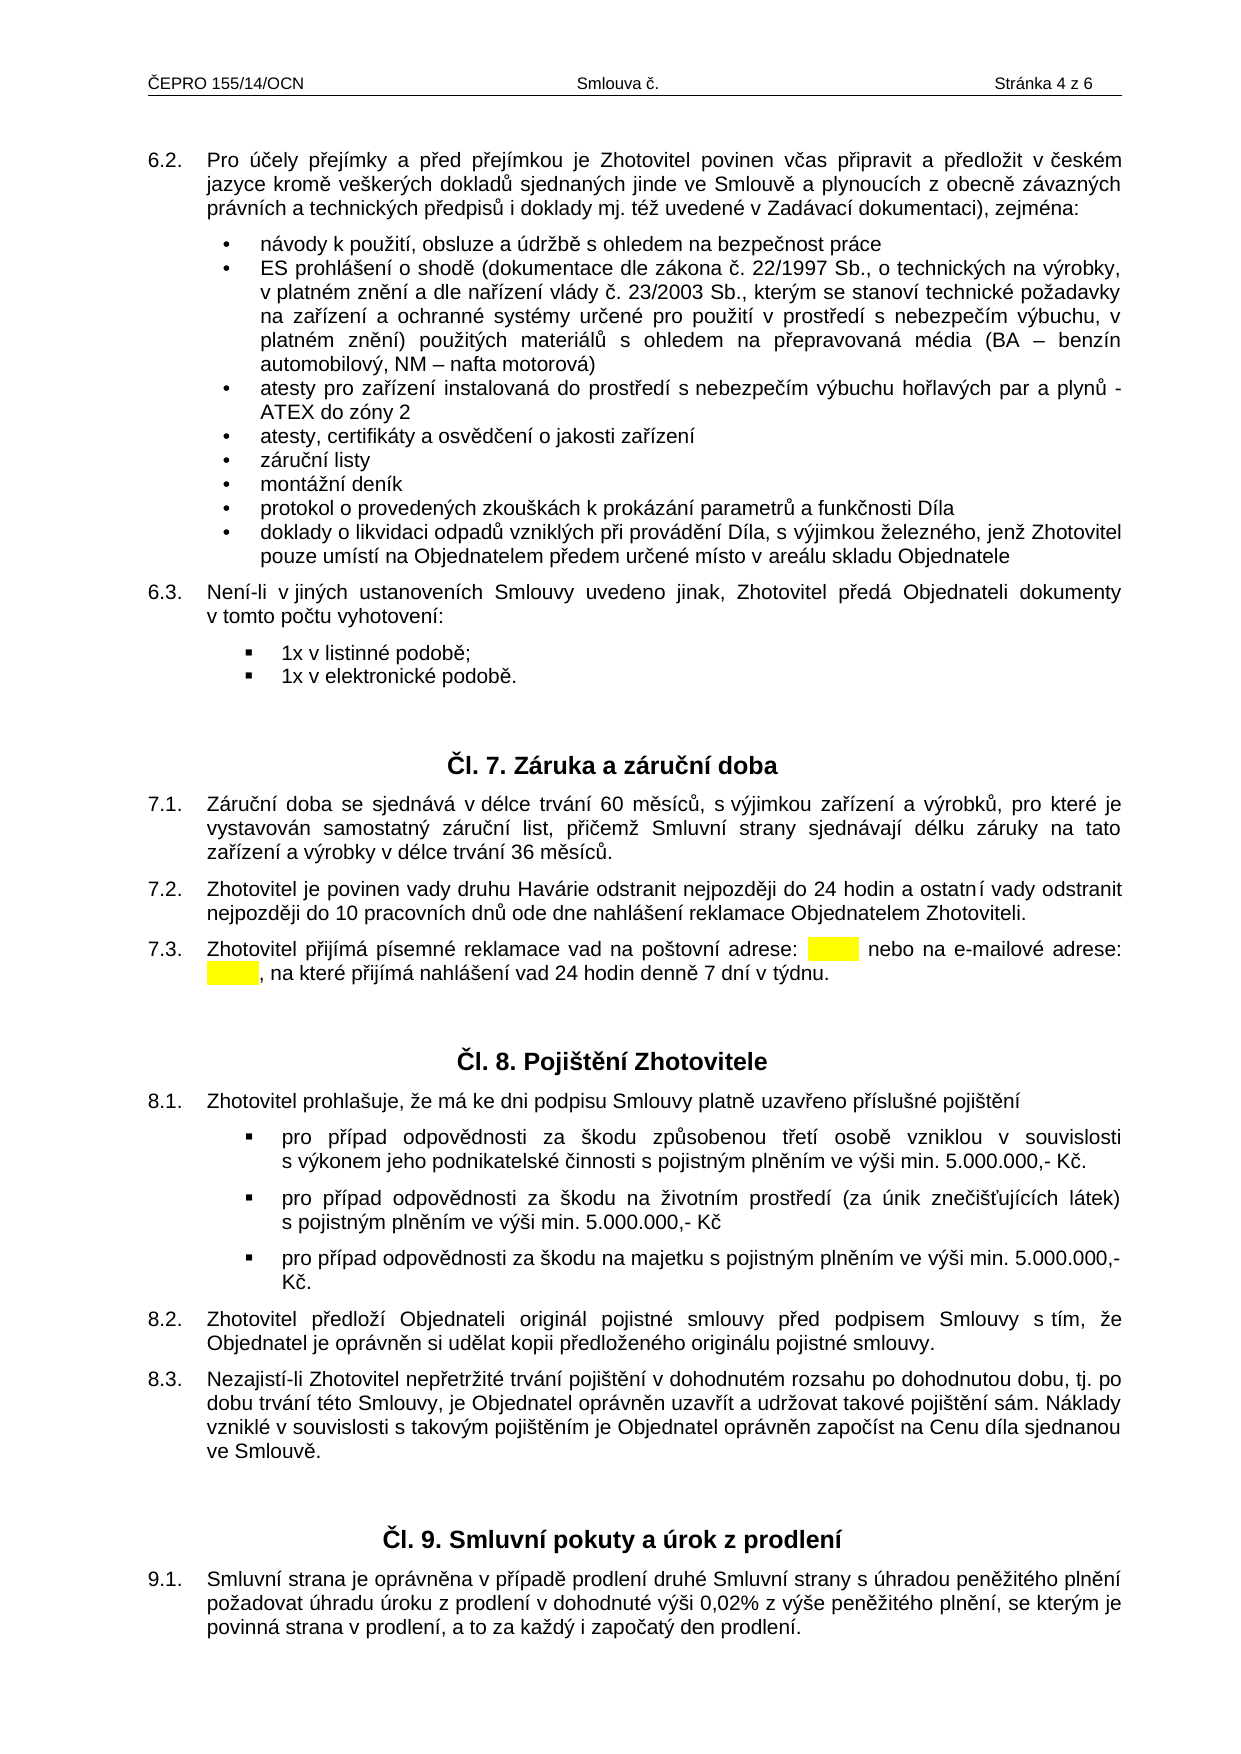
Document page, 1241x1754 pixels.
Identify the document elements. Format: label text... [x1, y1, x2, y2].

text Zhotovitel předloží Objednateli originál pojistné smlouvy před podpisem Smlouvy s tím, že Objednatel je oprávněn si udělat kopii předloženého originálu pojistné smlouvy. [148, 1307, 1122, 1354]
text Záruka a záruční doba [102, 751, 1122, 780]
text Zhotovitel je povinen vady druhu Havárie odstranit nejpozději do 24 hodin a ostatní vady odstranit nejpozději do 10 pracovních dnů ode dne nahlášení reklamace Objednatelem Zhotoviteli. [148, 877, 1122, 924]
text Zhotovitel prohlašuje, že má ke dni podpisu Smlouvy platně uzavřeno příslušné pojištění [148, 1089, 1122, 1113]
text Pojištění Zhotovitele [102, 1047, 1122, 1076]
list 1x v listinné podobě; [244, 640, 1122, 664]
text atesty, certifikáty a osvědčení o jakosti zařízení [223, 424, 1122, 448]
text Nezajistí-li Zhotovitel nepřetržité trvání pojištění v dohodnutém rozsahu po dohodnutou dobu, tj. po dobu trvání této Smlouvy, je Objednatel oprávněn uzavřít a udržovat takové pojištění sám. Náklady vzniklé v souvislosti s takovým pojištěním je Objednatel oprávněn započíst na Cenu díla sjednanou ve Smlouvě. [148, 1367, 1122, 1463]
text záruční listy [223, 448, 1122, 472]
list pro případ odpovědnosti za škodu na životním prostředí (za únik znečišťujících látek) s pojistným plněním ve výši min. 5.000.000,- Kč [244, 1186, 1122, 1234]
text ES prohlášení o shodě (dokumentace dle zákona č. 22/1997 Sb., o technických na výrobky, v platném znění a dle nařízení vlády č. 23/2003 Sb., kterým se stanoví technické požadavky na zařízení a ochranné systémy určené pro použití v prostředí s nebezpečím výbuchu, v platném znění) použitých materiálů s ohledem na přepravovaná média (BA – benzín automobilový, NM – nafta motorová) [223, 256, 1122, 376]
text Není-li v jiných ustanoveních Smlouvy uvedeno jinak, Zhotovitel předá Objednateli dokumenty v tomto počtu vyhotovení: [148, 580, 1122, 628]
text protokol o provedených zkouškách k prokázání parametrů a funkčnosti Díla [223, 496, 1122, 519]
text Pro účely přejímky a před přejímkou je Zhotovitel povinen včas připravit a předložit v českém jazyce kromě veškerých dokladů sjednaných jinde ve Smlouvě a plynoucích z obecně závazných právních a technických předpisů i doklady mj. též uvedené v Zadávací dokumentaci), zejména: [148, 148, 1122, 219]
text návody k použití, obsluze a údržbě s ohledem na bezpečnost práce [223, 232, 1122, 256]
text doklady o likvidaci odpadů vzniklých při provádění Díla, s výjimkou železného, jenž Zhotovitel pouze umístí na Objednatelem předem určené místo v areálu skladu Objednatele [223, 519, 1122, 567]
text atesty pro zařízení instalovaná do prostředí s nebezpečím výbuchu hořlavých par a plynů - ATEX do zóny 2 [223, 376, 1122, 424]
text montážní deník [223, 472, 1122, 496]
text Smluvní strana je oprávněna v případě prodlení druhé Smluvní strany s úhradou peněžitého plnění požadovat úhradu úroku z prodlení v dohodnuté výši 0,02% z výše peněžitého plnění, se kterým je povinná strana v prodlení, a to za každý i započatý den prodlení. [148, 1567, 1122, 1638]
list pro případ odpovědnosti za škodu způsobenou třetí osobě vzniklou v souvislosti s výkonem jeho podnikatelské činnosti s pojistným plněním ve výši min. 5.000.000,- Kč. [244, 1125, 1122, 1173]
text Záruční doba se sjednává v délce trvání 60 měsíců, s výjimkou zařízení a výrobků, pro které je vystavován samostatný záruční list, přičemž Smluvní strany sjednávají délku záruky na tato zařízení a výrobky v délce trvání 36 měsíců. [148, 792, 1122, 864]
list pro případ odpovědnosti za škodu na majetku s pojistným plněním ve výši min. 5.000.000,- Kč. [244, 1246, 1122, 1294]
text Zhotovitel přijímá písemné reklamace vad na poštovní adrese: nebo na e-mailové adrese: , na které přijímá nahlášení vad 24 hodin denně 7 dní v týdnu. [148, 937, 1122, 985]
text Smluvní pokuty a úrok z prodlení [102, 1525, 1122, 1554]
list 1x v elektronické podobě. [244, 664, 1122, 688]
